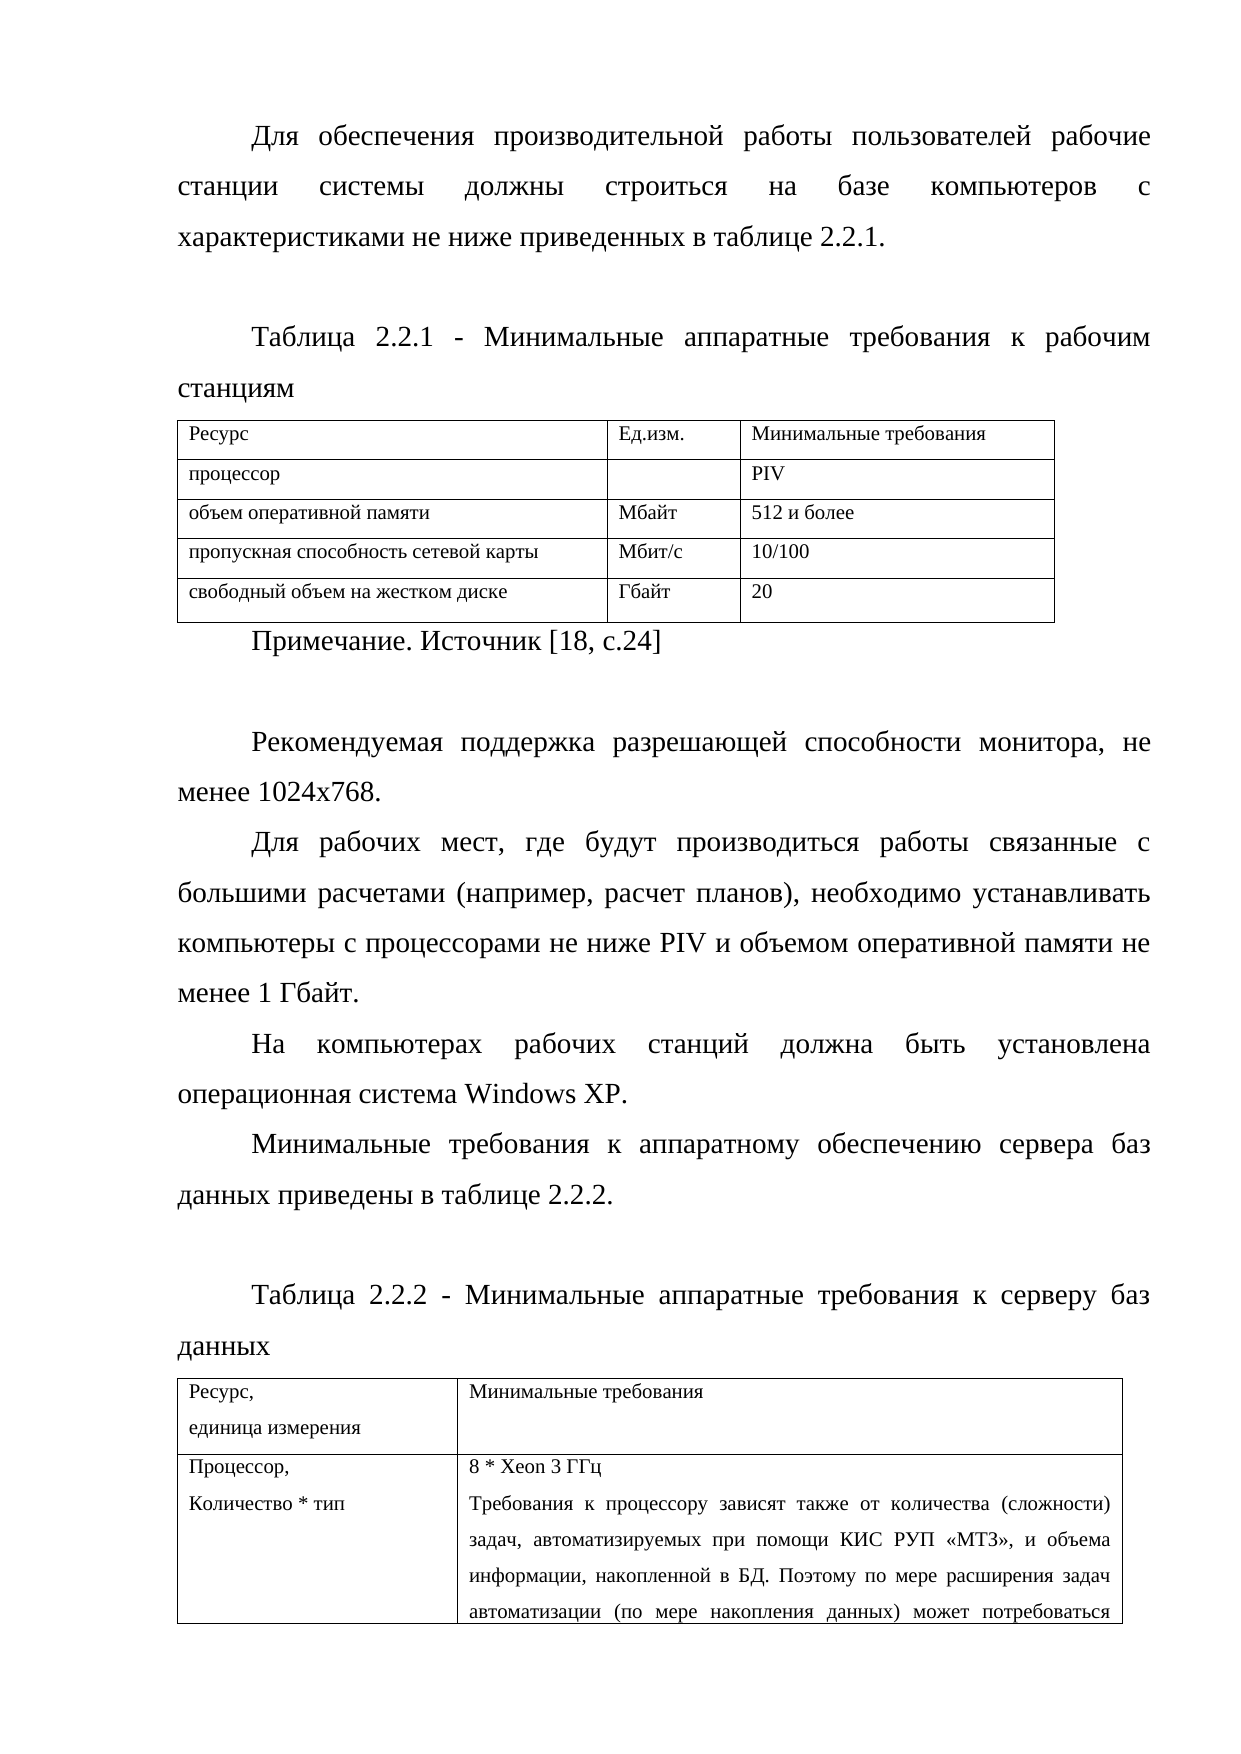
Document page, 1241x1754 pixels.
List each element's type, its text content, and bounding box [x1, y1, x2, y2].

text Рекомендуемая поддержка разрешающей способности монитора, не менее 1024х768. [177, 724, 1152, 808]
table_header Минимальные требования [741, 421, 1054, 459]
table_cell объем оперативной памяти [178, 500, 607, 538]
table_header Ресурс, единица измерения [178, 1379, 457, 1453]
text Минимальные требования к аппаратному обеспечению сервера баз данных приведены в таблице 2.2.2. [177, 1126, 1152, 1210]
table_cell 512 и более [741, 500, 1054, 538]
table_header Минимальные требования [458, 1379, 1122, 1453]
table_cell Мбит/с [608, 539, 740, 577]
table_cell 20 [741, 579, 1054, 622]
text Для обеспечения производительной работы пользователей рабочие станции системы должны строиться на базе компьютеров с характеристиками не ниже приведенных в таблице 2.2.1. [177, 118, 1152, 252]
text На компьютерах рабочих станций должна быть установлена операционная система Windows ХР. [177, 1026, 1152, 1110]
text Для рабочих мест, где будут производиться работы связанные с большими расчетами (например, расчет планов), необходимо устанавливать компьютеры с процессорами не ниже PIV и объемом оперативной памяти не менее 1 Гбайт. [177, 824, 1152, 1009]
table_header Ресурс [178, 421, 607, 459]
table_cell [178, 1455, 457, 1623]
table_header Ед.изм. [608, 421, 740, 459]
table_cell PIV [741, 460, 1054, 499]
text Таблица 2.2.2 - Минимальные аппаратные требования к серверу баз данных [177, 1277, 1152, 1361]
table_cell [608, 460, 740, 499]
table_cell свободный объем на жестком диске [178, 579, 607, 622]
text Таблица 2.2.1 - Минимальные аппаратные требования к рабочим станциям [177, 319, 1152, 403]
text Примечание. Источник [18, с.24] [177, 623, 1152, 657]
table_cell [458, 1455, 1122, 1623]
table_cell Мбайт [608, 500, 740, 538]
table_cell процессор [178, 460, 607, 499]
table_cell пропускная способность сетевой карты [178, 539, 607, 577]
table_cell 10/100 [741, 539, 1054, 577]
table_cell Гбайт [608, 579, 740, 622]
